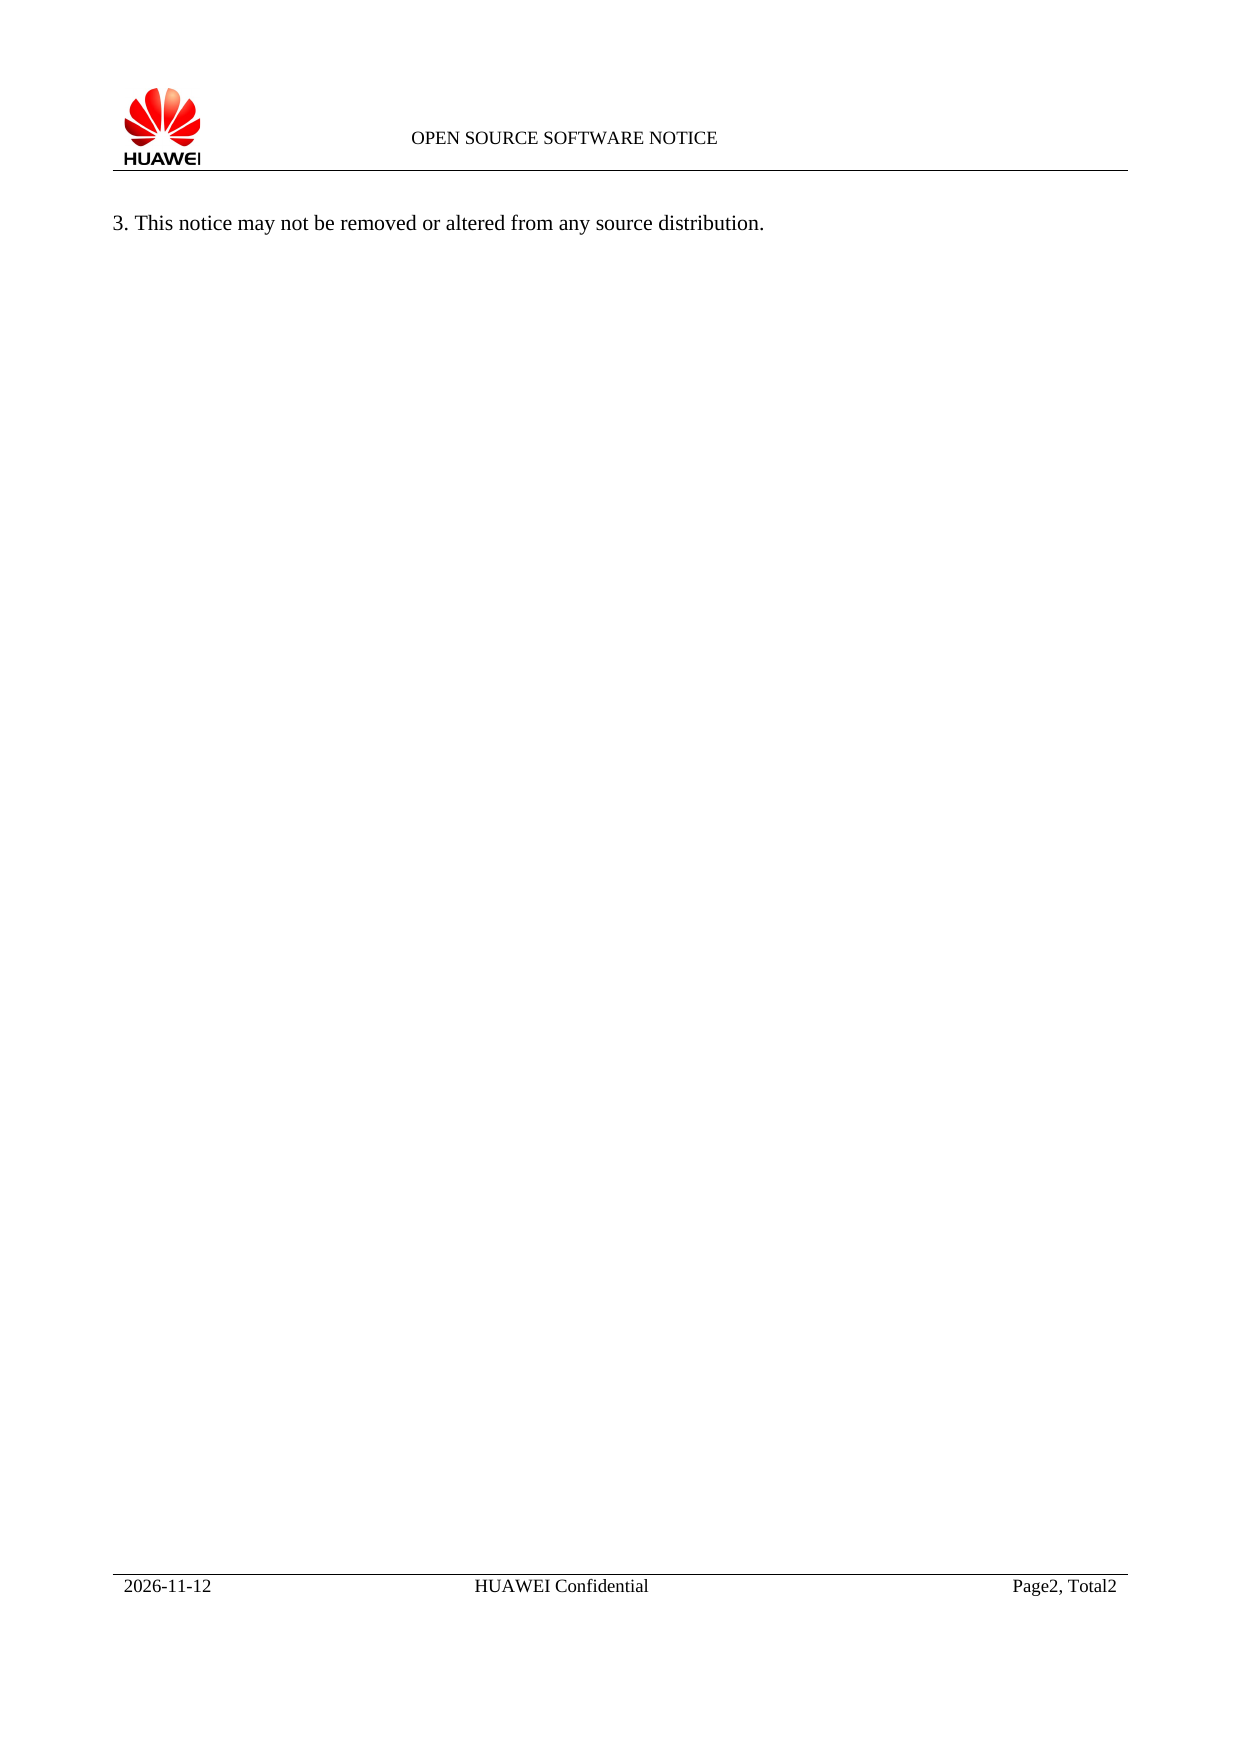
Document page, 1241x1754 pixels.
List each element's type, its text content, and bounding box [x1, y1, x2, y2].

picture [124, 88, 201, 165]
